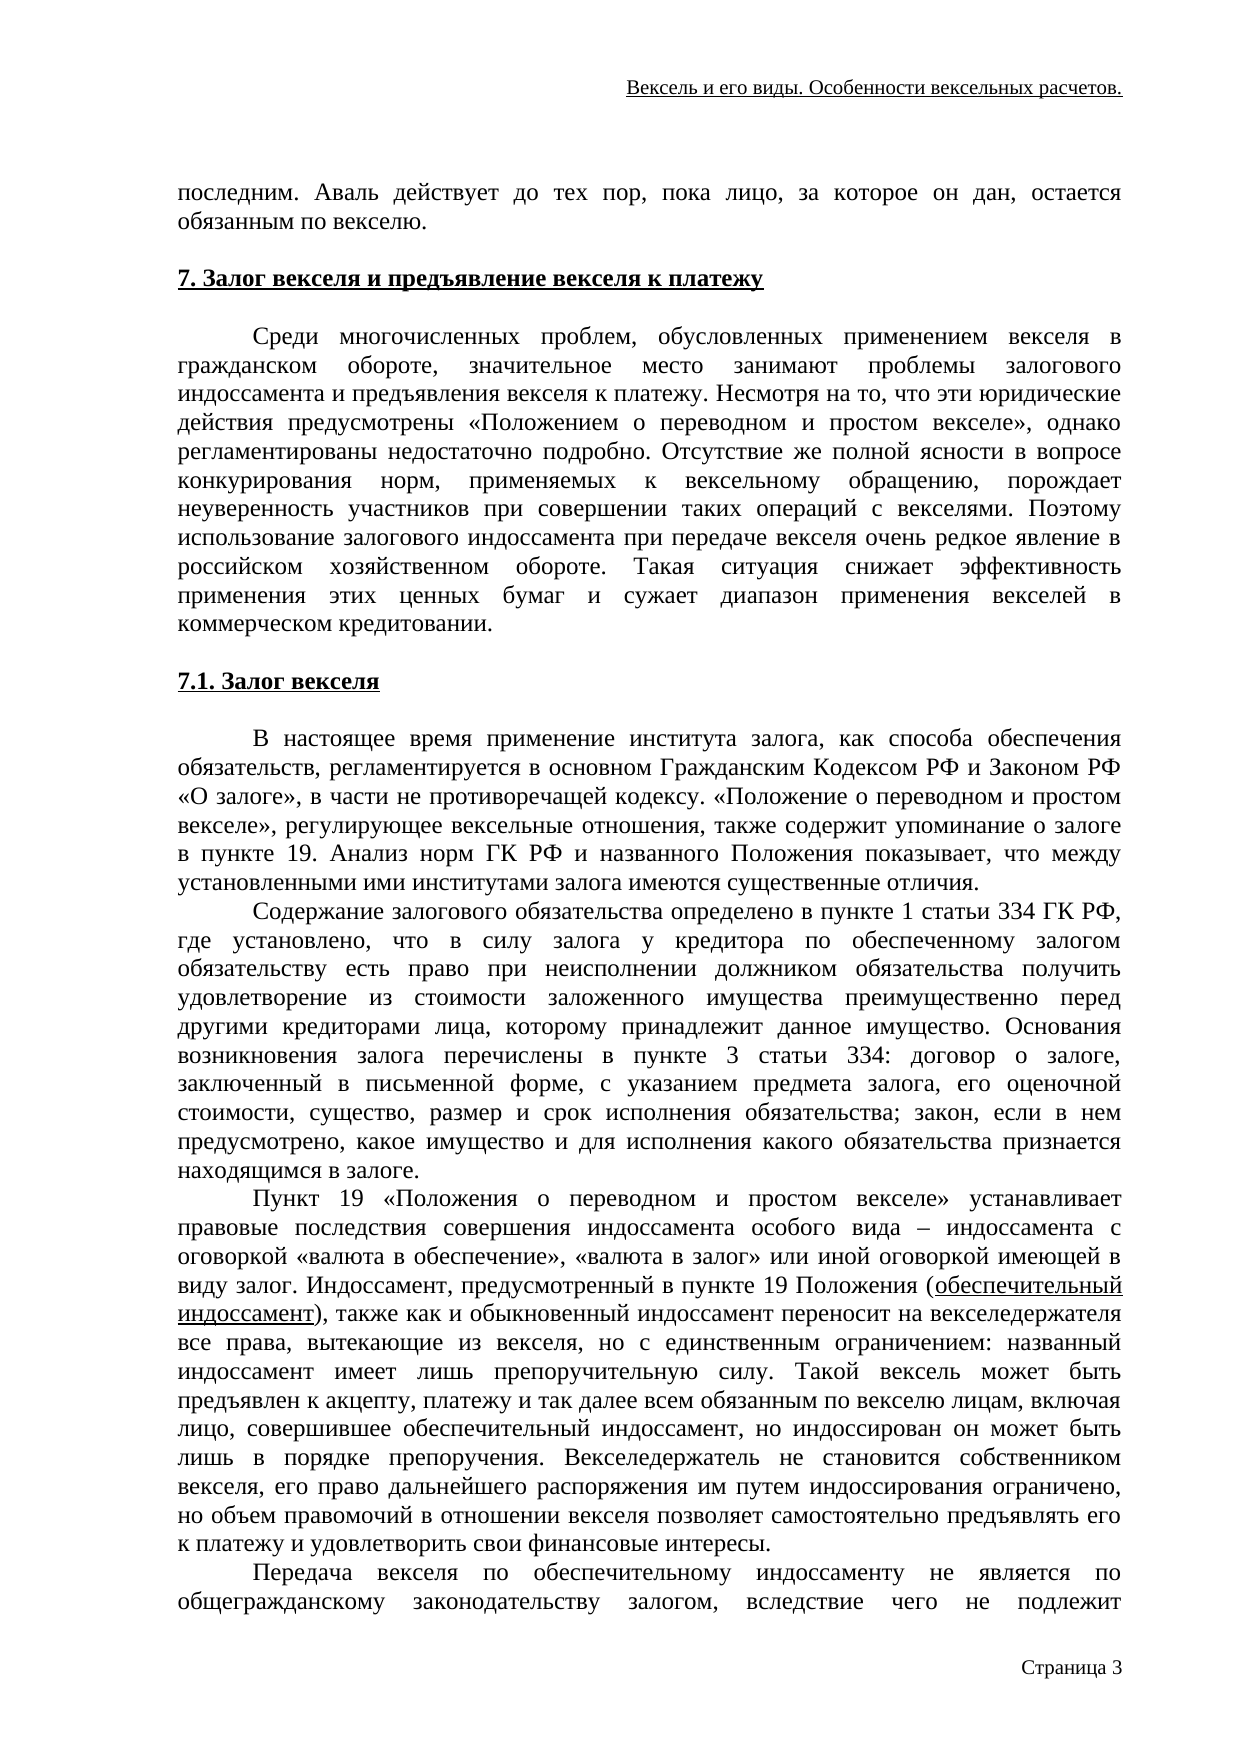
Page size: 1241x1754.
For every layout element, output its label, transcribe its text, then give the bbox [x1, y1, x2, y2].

text В настоящее время применение института залога, как способа обеспечения обязательств, регламентируется в основном Гражданским Кодексом РФ и Законом РФ «О залоге», в части не противоречащей кодексу. «Положение о переводном и простом векселе», регулирующее вексельные отношения, также содержит упоминание о залоге в пункте 19. Анализ норм ГК РФ и названного Положения показывает, что между установленными ими институтами залога имеются существенные отличия. [177, 723, 1122, 896]
text Пункт 19 «Положения о переводном и простом векселе» устанавливает правовые последствия совершения индоссамента особого вида – индоссамента с оговоркой «валюта в обеспечение», «валюта в залог» или иной оговоркой имеющей в виду залог. Индоссамент, предусмотренный в пункте 19 Положения (обеспечительный индоссамент), также как и обыкновенный индоссамент переносит на векселедержателя все права, вытекающие из векселя, но с единственным ограничением: названный индоссамент имеет лишь препоручительную силу. Такой вексель может быть предъявлен к акцепту, платежу и так далее всем обязанным по векселю лицам, включая лицо, совершившее обеспечительный индоссамент, но индоссирован он может быть лишь в порядке препоручения. Векселедержатель не становится собственником векселя, его право дальнейшего распоряжения им путем индоссирования ограничено, но объем правомочий в отношении векселя позволяет самостоятельно предъявлять его к платежу и удовлетворить свои финансовые интересы. [177, 1183, 1122, 1557]
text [177, 1557, 1122, 1615]
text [177, 177, 1122, 235]
text Содержание залогового обязательства определено в пункте 1 статьи 334 ГК РФ, где установлено, что в силу залога у кредитора по обеспеченному залогом обязательству есть право при неисполнении должником обязательства получить удовлетворение из стоимости заложенного имущества преимущественно перед другими кредиторами лица, которому принадлежит данное имущество. Основания возникновения залога перечислены в пункте 3 статьи 334: договор о залоге, заключенный в письменной форме, с указанием предмета залога, его оценочной стоимости, существо, размер и срок исполнения обязательства; закон, если в нем предусмотрено, какое имущество и для исполнения какого обязательства признается находящимся в залоге. [177, 896, 1122, 1183]
text Среди многочисленных проблем, обусловленных применением векселя в гражданском обороте, значительное место занимают проблемы залогового индоссамента и предъявления векселя к платежу. Несмотря на то, что эти юридические действия предусмотрены «Положением о переводном и простом векселе», однако регламентированы недостаточно подробно. Отсутствие же полной ясности в вопросе конкурирования норм, применяемых к вексельному обращению, порождает неуверенность участников при совершении таких операций с векселями. Поэтому использование залогового индоссамента при передаче векселя очень редкое явление в российском хозяйственном обороте. Такая ситуация снижает эффективность применения этих ценных бумаг и сужает диапазон применения векселей в коммерческом кредитовании. [177, 321, 1122, 637]
text 7. Залог векселя и предъявление векселя к платежу [177, 263, 1122, 292]
text 7.1. Залог векселя [177, 666, 1122, 695]
